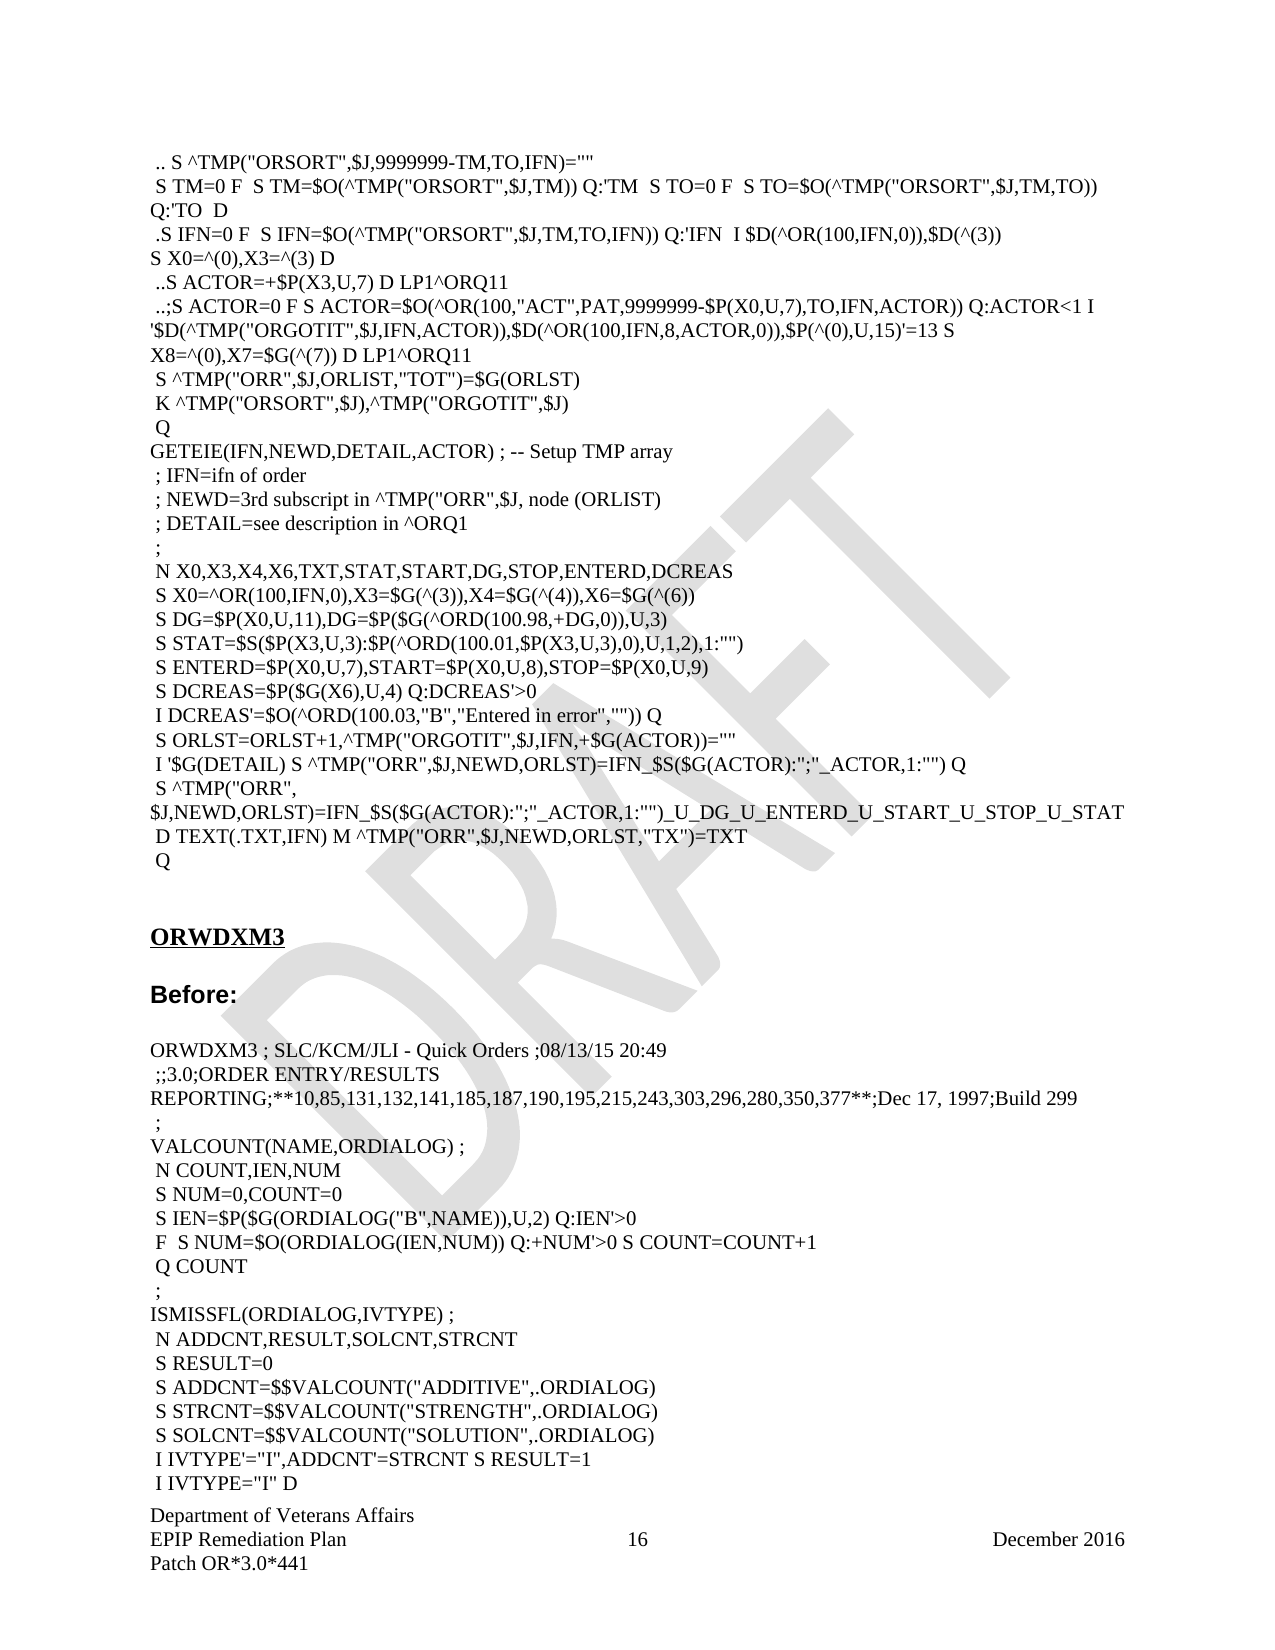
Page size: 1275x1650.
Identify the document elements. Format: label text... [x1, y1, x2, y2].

text Before: [150, 980, 1125, 1008]
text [150, 1038, 1125, 1495]
text ORWDXM3 [150, 922, 1125, 951]
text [150, 150, 1125, 872]
